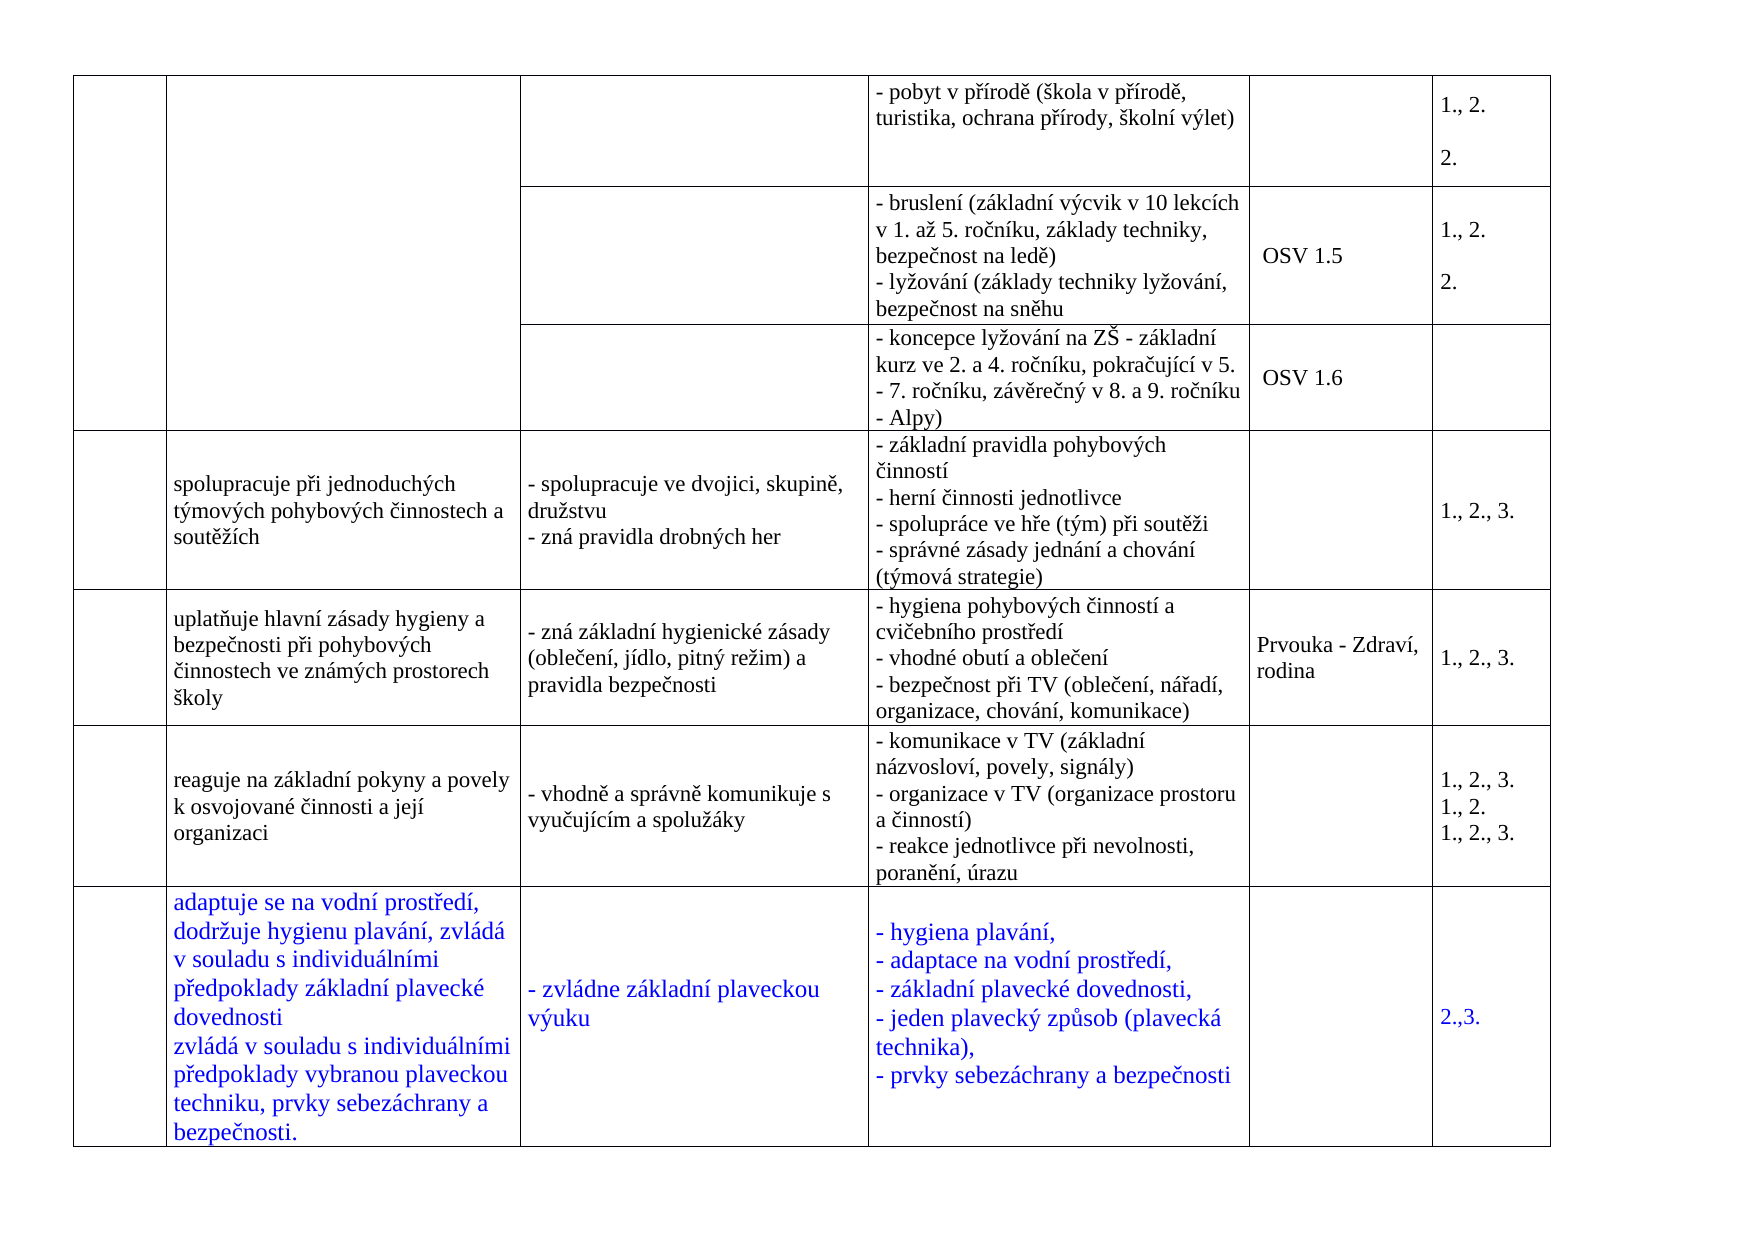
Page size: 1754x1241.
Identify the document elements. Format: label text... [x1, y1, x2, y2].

table_cell - zná základní hygienické zásady (oblečení, jídlo, pitný režim) a pravidla bezpečnosti [521, 590, 868, 725]
table_cell [521, 325, 868, 430]
table_cell [1433, 325, 1550, 430]
table_cell [1250, 887, 1432, 1146]
table_cell [1250, 76, 1432, 186]
table_cell - koncepce lyžování na ZŠ - základní kurz ve 2. a 4. ročníku, pokračující v 5. - 7. ročníku, závěrečný v 8. a 9. ročníku - Alpy) [869, 325, 1249, 430]
table_cell [521, 187, 868, 323]
table_cell [1250, 726, 1432, 886]
table_cell OSV 1.5 [1250, 187, 1432, 323]
table_cell - bruslení (základní výcvik v 10 lekcích v 1. až 5. ročníku, základy techniky, bezpečnost na ledě) - lyžování (základy techniky lyžování, bezpečnost na sněhu [869, 187, 1249, 323]
table_cell - základní pravidla pohybových činností - herní činnosti jednotlivce - spolupráce ve hře (tým) při soutěži - správné zásady jednání a chování (týmová strategie) [869, 431, 1249, 589]
table_cell - hygiena plavání, - adaptace na vodní prostředí, - základní plavecké dovednosti, - jeden plavecký způsob (plavecká technika), - prvky sebezáchrany a bezpečnosti [869, 887, 1249, 1146]
table_cell 1., 2. 2. [1433, 76, 1550, 186]
table_cell 1., 2. 2. [1433, 187, 1550, 323]
table_cell - komunikace v TV (základní názvosloví, povely, signály) - organizace v TV (organizace prostoru a činností) - reakce jednotlivce při nevolnosti, poranění, úrazu [869, 726, 1249, 886]
table_cell [521, 76, 868, 186]
table_cell - hygiena pohybových činností a cvičebního prostředí - vhodné obutí a oblečení - bezpečnost při TV (oblečení, nářadí, organizace, chování, komunikace) [869, 590, 1249, 725]
table_cell [74, 887, 166, 1146]
table_cell - spolupracuje ve dvojici, skupině, družstvu - zná pravidla drobných her [521, 431, 868, 589]
table_cell 1., 2., 3. [1433, 431, 1550, 589]
table_cell OSV 1.6 [1250, 325, 1432, 430]
table_cell Prvouka - Zdraví, rodina [1250, 590, 1432, 725]
table_cell [74, 590, 166, 725]
table_cell - vhodně a správně komunikuje s vyučujícím a spolužáky [521, 726, 868, 886]
table_cell - pobyt v přírodě (škola v přírodě, turistika, ochrana přírody, školní výlet) [869, 76, 1249, 186]
table_cell uplatňuje hlavní zásady hygieny a bezpečnosti při pohybových činnostech ve známých prostorech školy [167, 590, 520, 725]
table_cell 1., 2., 3. [1433, 590, 1550, 725]
table_cell - zvládne základní plaveckou výuku [521, 887, 868, 1146]
table_cell [1250, 431, 1432, 589]
table_cell 2.,3. [1433, 887, 1550, 1146]
table_cell spolupracuje při jednoduchých týmových pohybových činnostech a soutěžích [167, 431, 520, 589]
table_cell [74, 431, 166, 589]
table_cell reaguje na základní pokyny a povely k osvojované činnosti a její organizaci [167, 726, 520, 886]
table_cell 1., 2., 3. 1., 2. 1., 2., 3. [1433, 726, 1550, 886]
table_cell adaptuje se na vodní prostředí, dodržuje hygienu plavání, zvládá v souladu s individuálními předpoklady základní plavecké dovednosti zvládá v souladu s individuálními předpoklady vybranou plaveckou techniku, prvky sebezáchrany a bezpečnosti. [167, 887, 520, 1146]
table_cell [74, 726, 166, 886]
